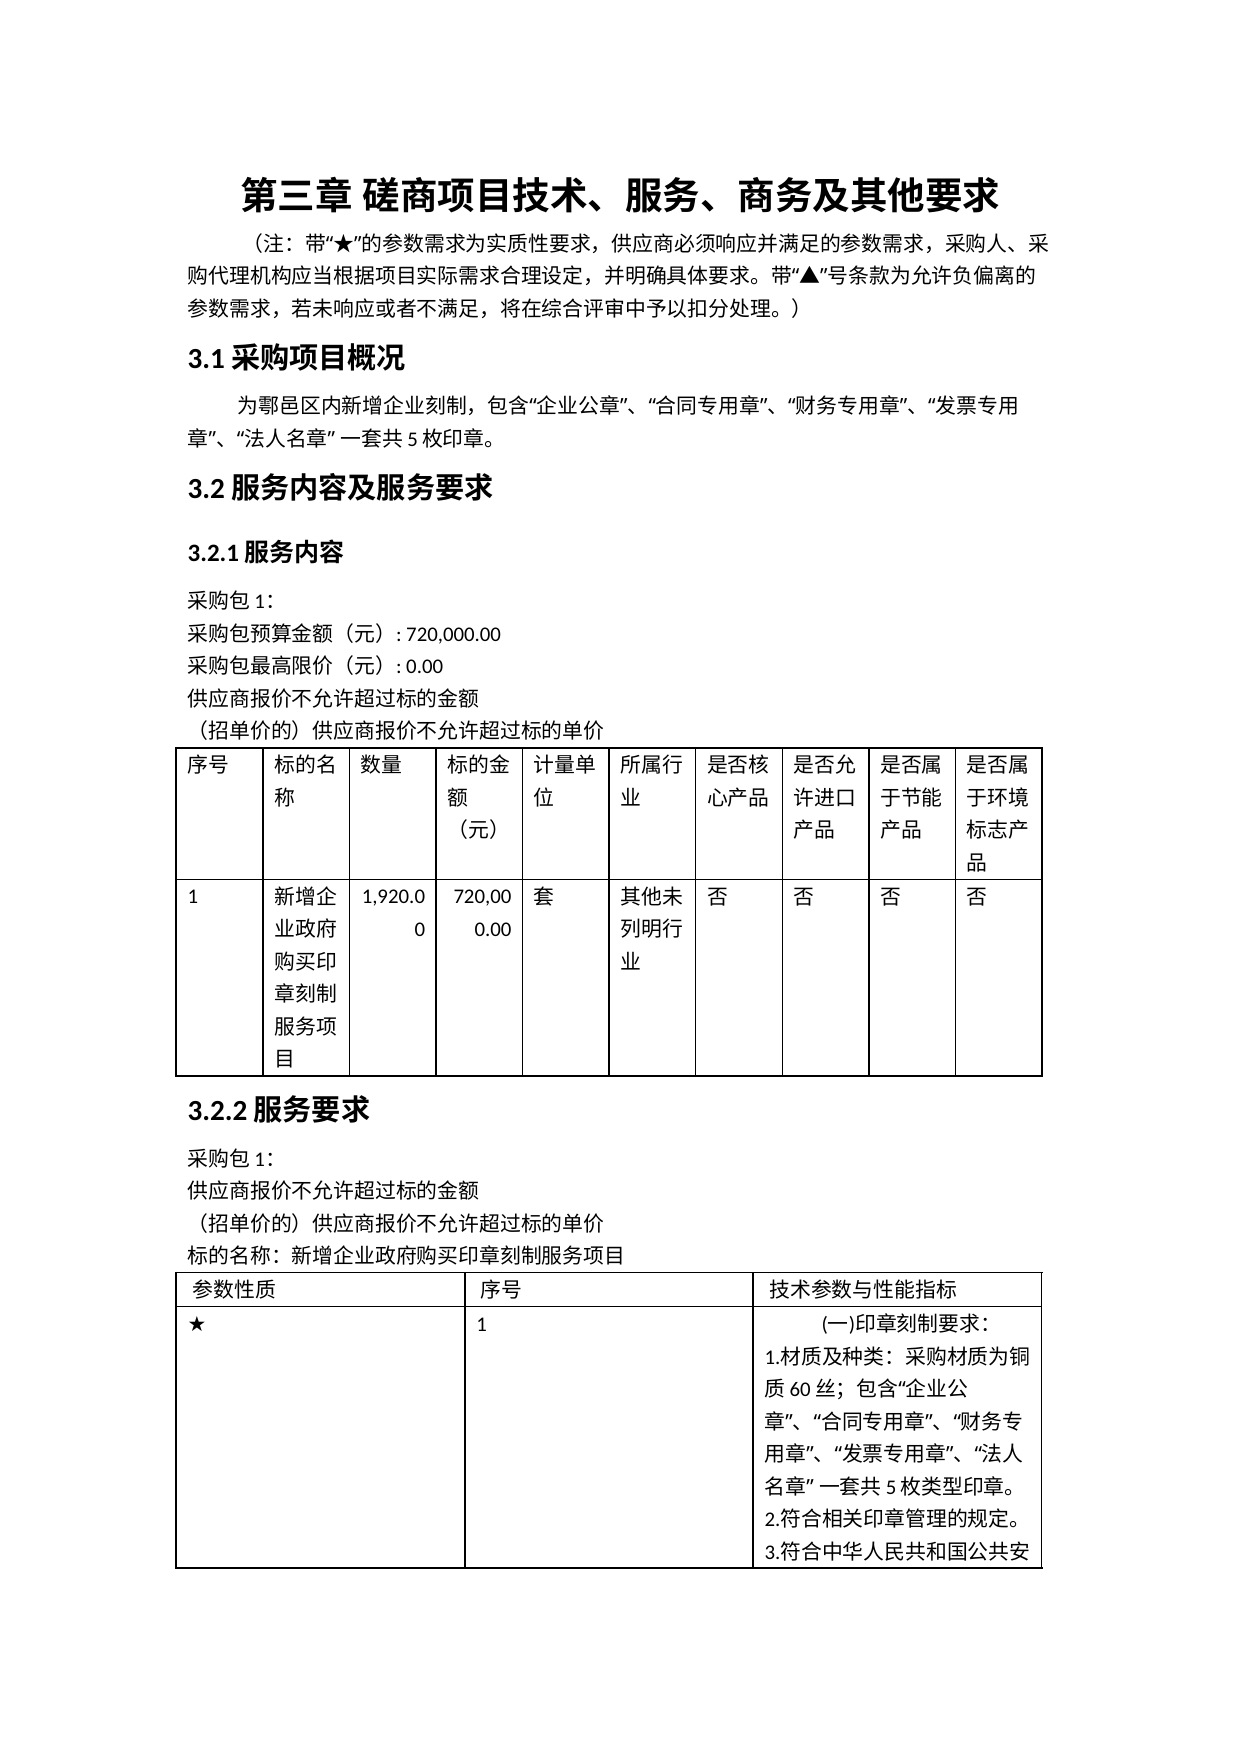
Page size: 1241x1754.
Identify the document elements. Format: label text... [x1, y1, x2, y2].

text 3.2.1服务内容 [187, 519, 1053, 584]
table_cell 套 [523, 880, 608, 1075]
text 采购包1： [187, 1142, 1053, 1174]
text （注：带“★”的参数需求为实质性要求，供应商必须响应并满足的参数需求，采购人、采购代理机构应当根据项目实际需求合理设定，并明确具体要求。带“▲”号条款为允许负偏离的参数需求，若未响应或者不满足，将在综合评审中予以扣分处理。） [187, 227, 1053, 324]
table_cell 否 [696, 880, 782, 1075]
table_header 是否允许进口产品 [783, 749, 868, 878]
table_cell 否 [870, 880, 955, 1075]
text 采购包最高限价（元）: 0.00 [187, 649, 1053, 682]
text 3.1采购项目概况 [187, 324, 1053, 389]
table_header 标的金额 （元） [437, 749, 522, 878]
text 标的名称：新增企业政府购买印章刻制服务项目 [187, 1239, 1053, 1272]
table_cell 1 [466, 1307, 752, 1567]
text 3.2服务内容及服务要求 [187, 454, 1053, 519]
table_header 数量 [350, 749, 435, 878]
table_cell 否 [783, 880, 868, 1075]
table_header 计量单位 [523, 749, 608, 878]
table_cell 否 [956, 880, 1041, 1075]
text 供应商报价不允许超过标的金额 [187, 1174, 1053, 1207]
table_header 标的名称 [264, 749, 349, 878]
text （招单价的）供应商报价不允许超过标的单价 [187, 1207, 1053, 1239]
table_header 技术参数与性能指标 [754, 1273, 1041, 1306]
text 采购包1： [187, 584, 1053, 617]
table_header 序号 [177, 749, 262, 878]
table_header 是否核心产品 [696, 749, 782, 878]
table_header 是否属于节能产品 [870, 749, 955, 878]
text 采购包预算金额（元）: 720,000.00 [187, 617, 1053, 649]
table_cell 新增企业政府购买印章刻制服务项目 [264, 880, 349, 1075]
table_header 是否属于环境标志产品 [956, 749, 1041, 878]
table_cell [754, 1307, 1041, 1567]
text 第三章 磋商项目技术、服务、商务及其他要求 [187, 162, 1053, 227]
text 为鄠邑区内新增企业刻制，包含“企业公章”、“合同专用章”、“财务专用章”、“发票专用章”、“法人名章” 一套共5枚印章。 [187, 389, 1053, 454]
table_cell 1,920.00 [350, 880, 435, 1075]
table_header 序号 [466, 1273, 752, 1306]
text 3.2.2服务要求 [187, 1077, 1053, 1142]
text 供应商报价不允许超过标的金额 [187, 682, 1053, 714]
table_cell 1 [177, 880, 262, 1075]
table_cell 其他未列明行业 [610, 880, 695, 1075]
table_header 所属行业 [610, 749, 695, 878]
table_cell 720,000.00 [437, 880, 522, 1075]
table_cell ★ [177, 1307, 464, 1567]
text （招单价的）供应商报价不允许超过标的单价 [187, 714, 1053, 747]
table_header 参数性质 [177, 1273, 464, 1306]
